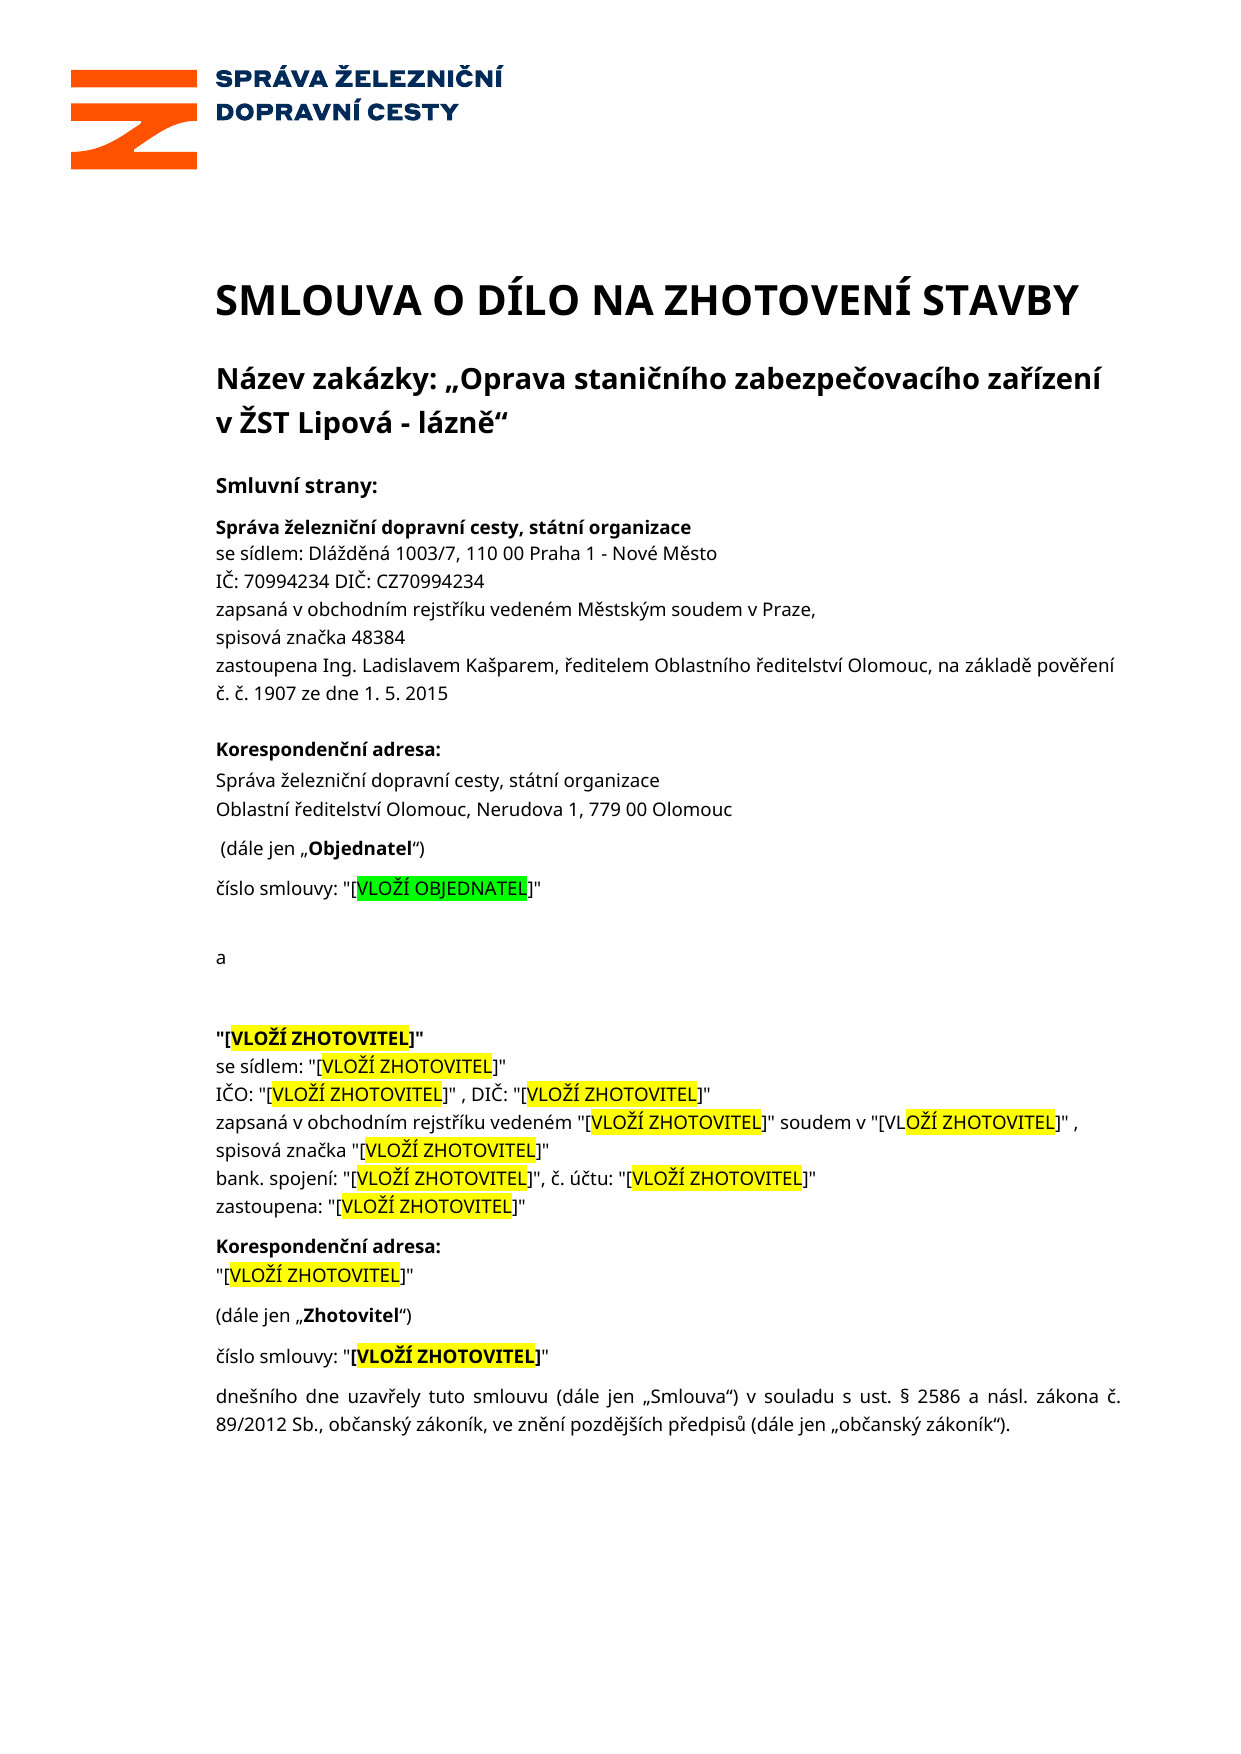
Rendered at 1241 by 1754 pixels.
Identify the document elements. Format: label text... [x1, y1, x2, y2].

text zastoupena: "[VLOŽÍ ZHOTOVITEL]" [512, 1193, 1122, 1219]
text "[VLOŽÍ ZHOTOVITEL]" [409, 1025, 1122, 1051]
text IČ: 70994234 DIČ: CZ70994234 [216, 568, 1122, 594]
text číslo smlouvy: "[VLOŽÍ ZHOTOVITEL]" [535, 1343, 1122, 1368]
text spisová značka "[VLOŽÍ ZHOTOVITEL]" [536, 1137, 1122, 1163]
text zastoupena: "[VLOŽÍ ZHOTOVITEL]" [216, 1193, 342, 1219]
text dnešního dne uzavřely tuto smlouvu (dále jen „Smlouva“) v souladu s ust. § 2586 a násl. zákona č. 89/2012 Sb., občanský zákoník, ve znění pozdějších předpisů (dále jen „občanský zákoník“). [216, 1383, 1122, 1437]
text bank. spojení: "[VLOŽÍ ZHOTOVITEL]", č. účtu: "[VLOŽÍ ZHOTOVITEL]" [802, 1165, 1122, 1191]
text číslo smlouvy: "[VLOŽÍ ZHOTOVITEL]" [216, 1343, 357, 1368]
text Správa železniční dopravní cesty, státní organizace [216, 764, 1122, 793]
text zastoupena Ing. Ladislavem Kašparem, ředitelem Oblastního ředitelství Olomouc, na základě pověření č. č. 1907 ze dne 1. 5. 2015 [216, 652, 1122, 706]
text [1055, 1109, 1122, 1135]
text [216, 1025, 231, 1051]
text se sídlem: "[VLOŽÍ ZHOTOVITEL]" [216, 1053, 322, 1079]
text a [216, 944, 1122, 970]
text Korespondenční adresa: [216, 736, 1122, 762]
text Název zakázky: „Oprava staničního zabezpečovacího zařízení v ŽST Lipová - lázně“ [216, 358, 1122, 442]
text "[VLOŽÍ ZHOTOVITEL]" [400, 1262, 1122, 1287]
text se sídlem: Dlážděná 1003/7, 110 00 Praha 1 - Nové Město [216, 540, 1122, 566]
text (dále jen „Objednatel“) [216, 835, 1122, 861]
text SMLOUVA O DÍLO NA ZHOTOVENÍ STAVBY [216, 271, 1122, 328]
text Oblastní ředitelství Olomouc, Nerudova 1, 779 00 Olomouc [216, 793, 1122, 823]
text (dále jen „Zhotovitel“) [216, 1302, 1122, 1328]
text se sídlem: "[VLOŽÍ ZHOTOVITEL]" [492, 1053, 1122, 1079]
text číslo smlouvy: "[VLOŽÍ OBJEDNATEL]" [216, 876, 357, 901]
text Správa železniční dopravní cesty, státní organizace [216, 514, 1122, 540]
text Smluvní strany: [216, 471, 1122, 499]
text zapsaná v obchodním rejstříku vedeném Městským soudem v Praze, [216, 596, 1122, 622]
text spisová značka 48384 [216, 624, 1122, 650]
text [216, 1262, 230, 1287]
text IČO: "[VLOŽÍ ZHOTOVITEL]" , DIČ: "[VLOŽÍ ZHOTOVITEL]" [697, 1081, 1122, 1107]
text zapsaná v obchodním rejstříku vedeném "[VLOŽÍ ZHOTOVITEL]" soudem v "[VLOŽÍ ZHOTOVITEL]" , [216, 1109, 591, 1135]
text spisová značka "[VLOŽÍ ZHOTOVITEL]" [216, 1137, 365, 1163]
text Korespondenční adresa: [216, 1234, 1122, 1259]
text číslo smlouvy: "[VLOŽÍ OBJEDNATEL]" [527, 876, 1122, 901]
